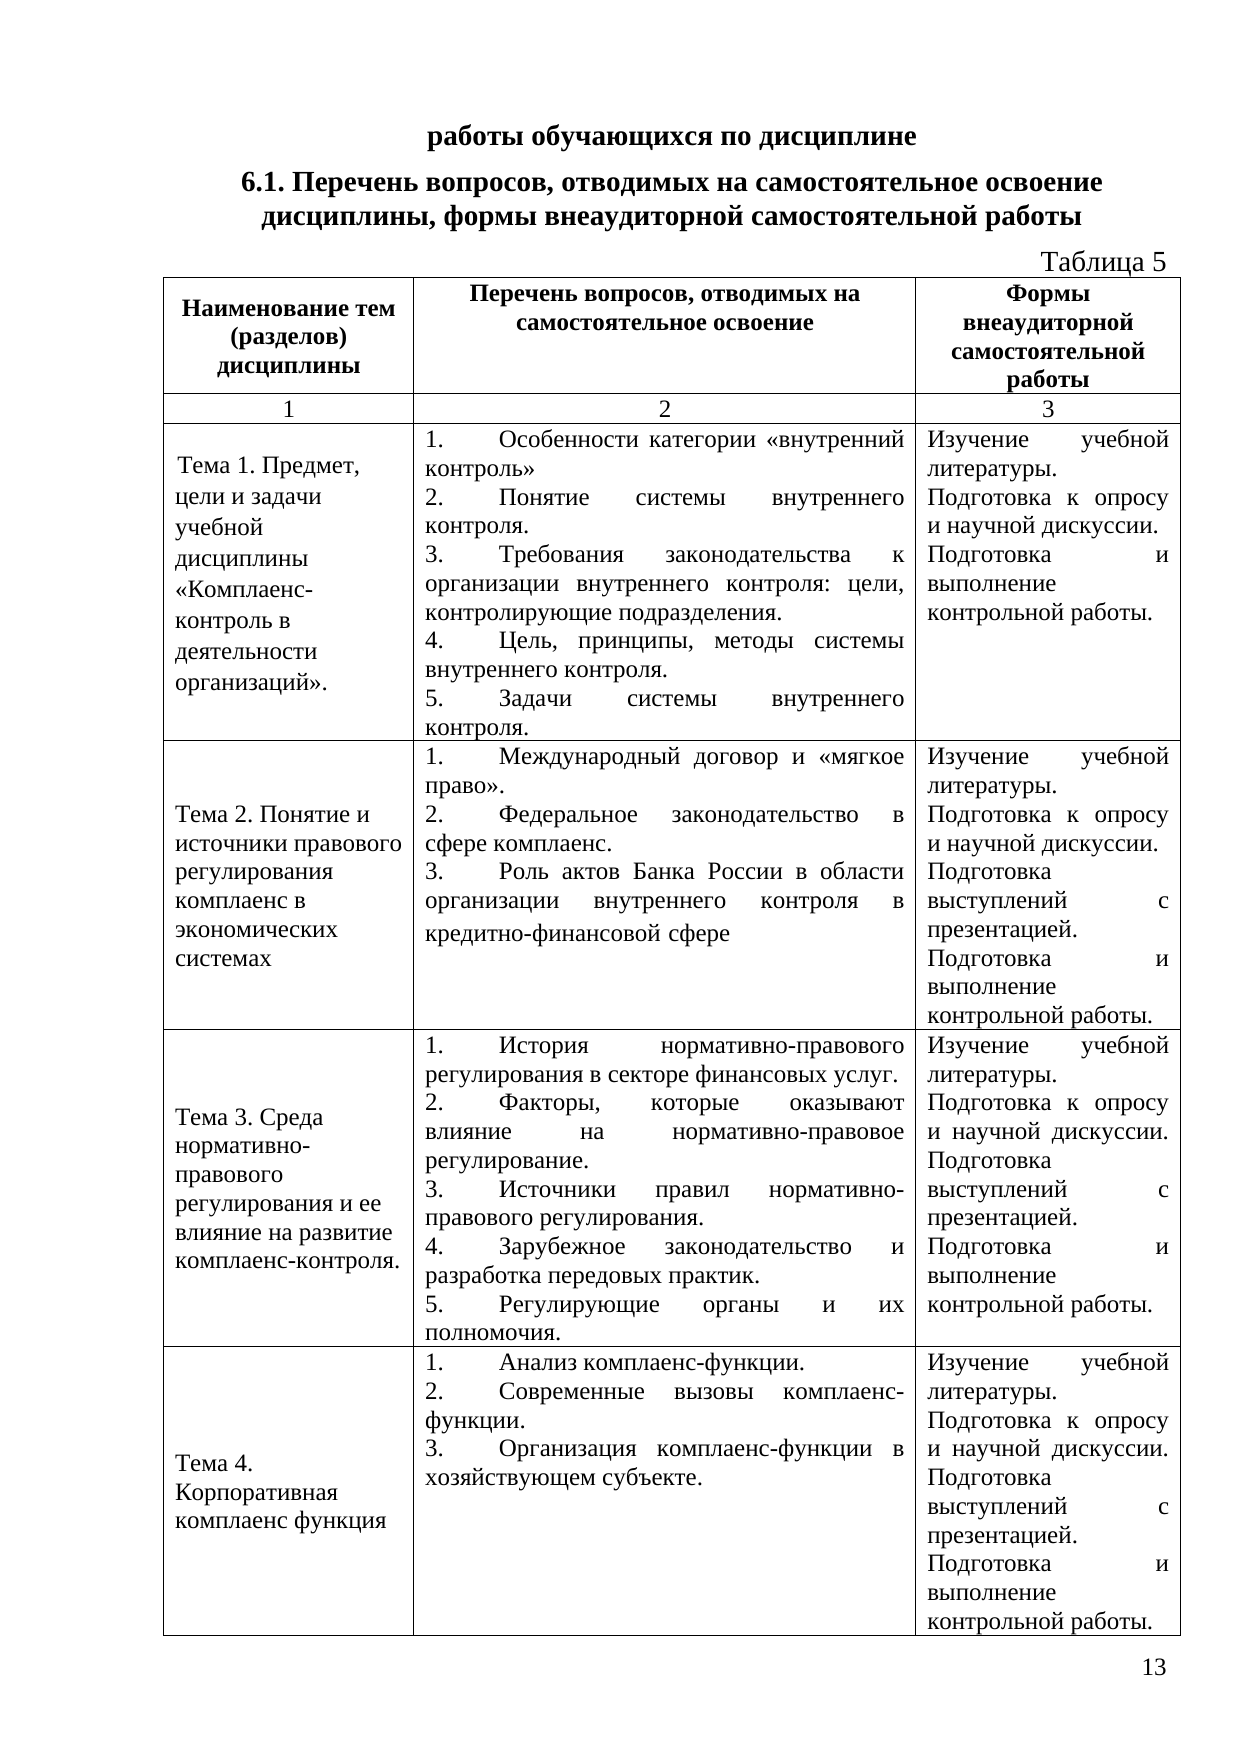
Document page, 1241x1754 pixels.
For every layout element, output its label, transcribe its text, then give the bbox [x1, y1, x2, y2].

table_cell История нормативно-правового регулирования в секторе финансовых услуг. Факторы, которые оказывают влияние на нормативно-правовое регулирование. Источники правил нормативно-правового регулирования. Зарубежное законодательство и разработка передовых практик. Регулирующие органы и их полномочия. [414, 1030, 915, 1346]
table_cell 1 [164, 394, 413, 423]
table_cell Тема 2. Понятие и источники правового регулирования комплаенс в экономических системах [164, 741, 413, 1029]
table_cell Тема 4. Корпоративная комплаенс функция [164, 1347, 413, 1635]
table_cell Изучение учебной литературы. Подготовка к опросу и научной дискуссии. Подготовка выступлений с презентацией. Подготовка и выполнение контрольной работы. [916, 1030, 1180, 1346]
table_cell Тема 3. Среда нормативно-правового регулирования и ее влияние на развитие комплаенс-контроля. [164, 1030, 413, 1346]
text 6.1. Перечень вопросов, отводимых на самостоятельное освоение дисциплины, формы внеаудиторной самостоятельной работы [177, 164, 1167, 231]
table_cell Изучение учебной литературы. Подготовка к опросу и научной дискуссии. Подготовка и выполнение контрольной работы. [916, 424, 1180, 740]
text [177, 118, 1167, 152]
table_cell Международный договор и «мягкое право». Федеральное законодательство в сфере комплаенс. Роль актов Банка России в области организации внутреннего контроля в кредитно-финансовой сфере [414, 741, 915, 1029]
table_cell Изучение учебной литературы. Подготовка к опросу и научной дискуссии. Подготовка выступлений с презентацией. Подготовка и выполнение контрольной работы. [916, 741, 1180, 1029]
table_cell 3 [916, 394, 1180, 423]
table_cell Особенности категории «внутренний контроль» Понятие системы внутреннего контроля. Требования законодательства к организации внутреннего контроля: цели, контролирующие подразделения. Цель, принципы, методы системы внутреннего контроля. Задачи системы внутреннего контроля. [414, 424, 915, 740]
table_header Перечень вопросов, отводимых на самостоятельное освоение [414, 278, 915, 393]
table_cell 2 [414, 394, 915, 423]
table_header Формы внеаудиторной самостоятельной работы [916, 278, 1180, 393]
text Таблица 5 [177, 244, 1167, 277]
table_cell Анализ комплаенс-функции. Современные вызовы комплаенс-функции. Организация комплаенс-функции в хозяйствующем субъекте. [414, 1347, 915, 1635]
table_header Наименование тем (разделов) дисциплины [164, 278, 413, 393]
table_cell Изучение учебной литературы. Подготовка к опросу и научной дискуссии. Подготовка выступлений с презентацией. Подготовка и выполнение контрольной работы. [916, 1347, 1180, 1635]
table_cell Тема 1. Предмет, цели и задачи учебной дисциплины «Комплаенс-контроль в деятельности организаций». [164, 424, 413, 740]
